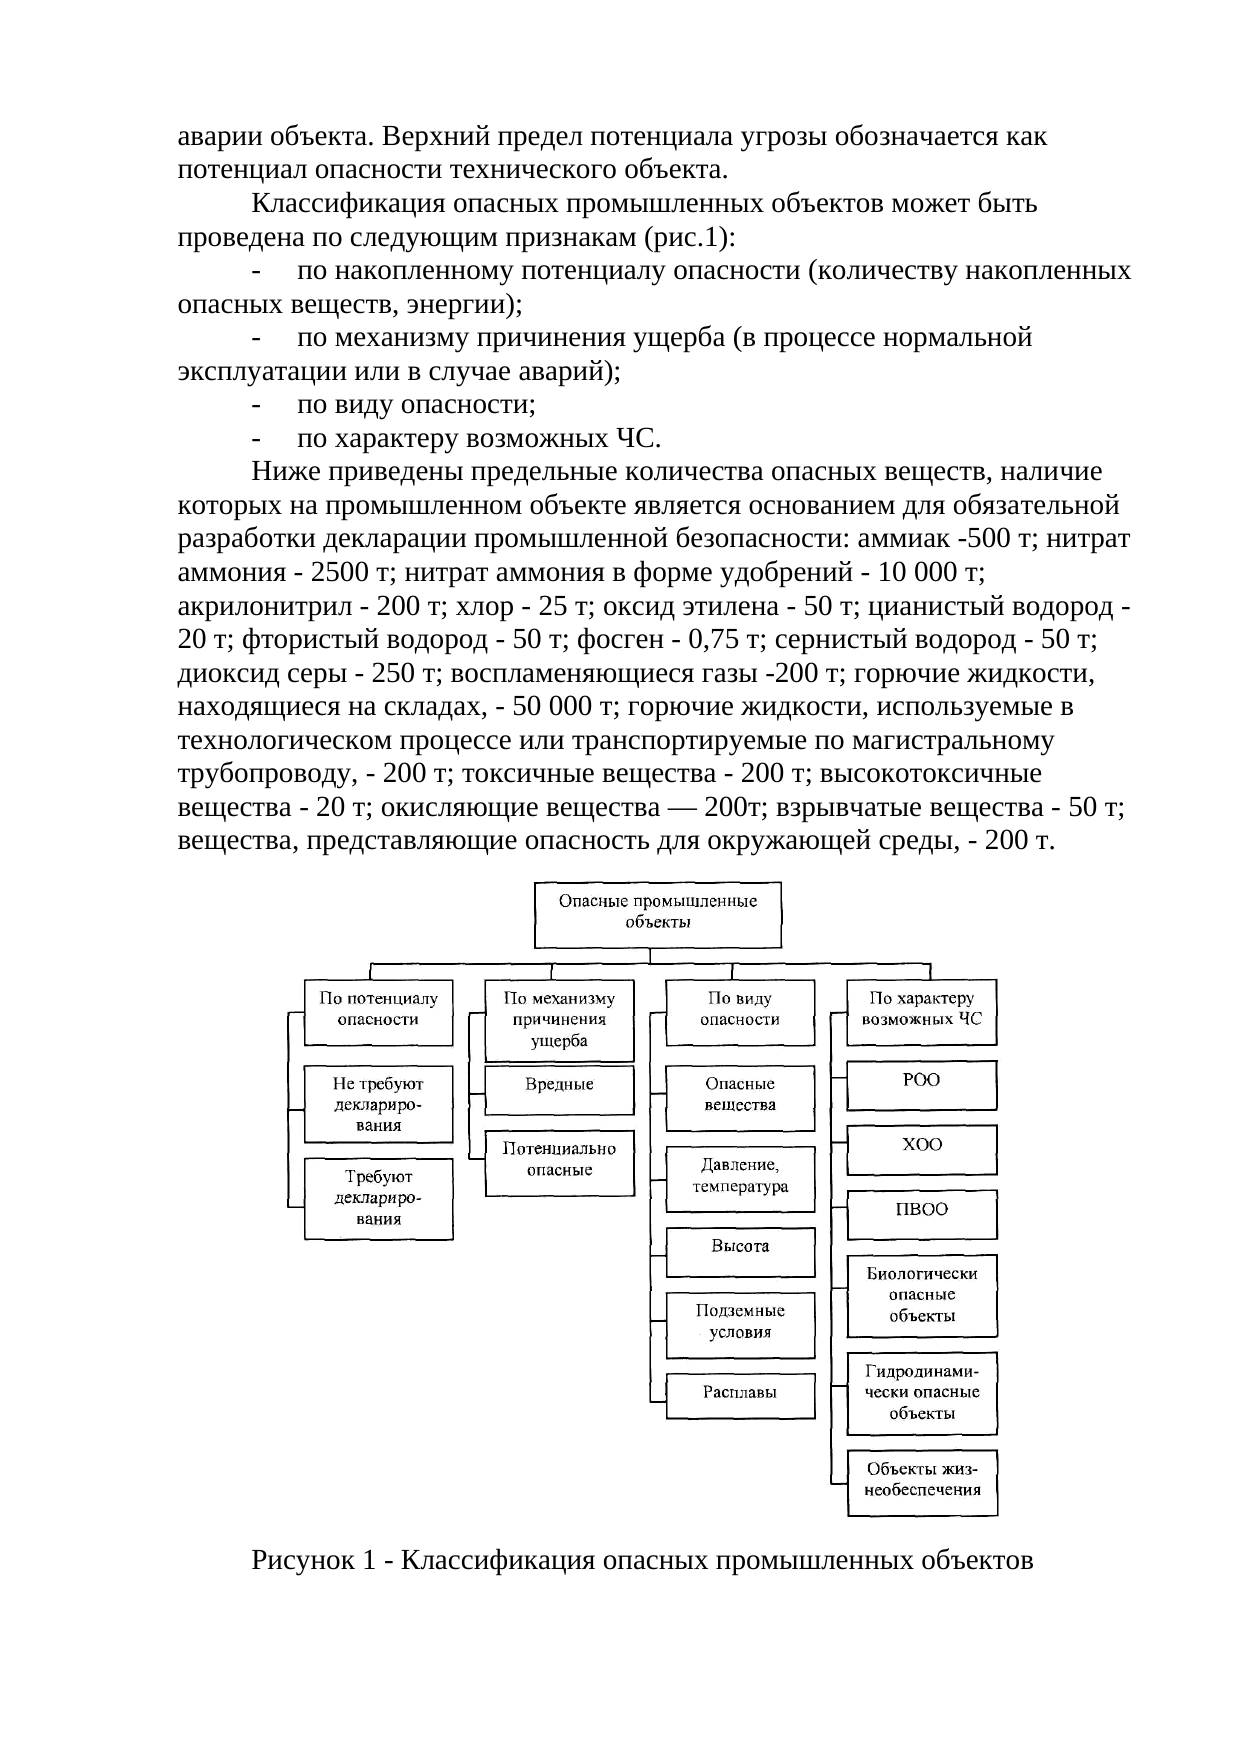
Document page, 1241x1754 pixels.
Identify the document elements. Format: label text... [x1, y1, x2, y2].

text Классификация опасных промышленных объектов может быть проведена по следующим признакам (рис.1): [177, 185, 1152, 252]
text - по виду опасности; [177, 386, 1152, 420]
text - по характеру возможных ЧС. [177, 420, 1152, 453]
text Рисунок 1 - Классификация опасных промышленных объектов [177, 1542, 1152, 1576]
text - по механизму причинения ущерба (в процессе нормальной эксплуатации или в случае аварий); [177, 319, 1152, 386]
picture [251, 856, 1078, 1542]
text Ниже приведены предельные количества опасных веществ, наличие которых на промышленном объекте является основанием для обязательной разработки декларации промышленной безопасности: аммиак -500 т; нитрат аммония - 2500 т; нитрат аммония в форме удобрений - 10 000 т; акрилонитрил - 200 т; хлор - 25 т; оксид этилена - 50 т; цианистый водород - 20 т; фтористый водород - 50 т; фосген - 0,75 т; сернистый водород - 50 т; диоксид серы - 250 т; воспламеняющиеся газы -200 т; горючие жидкости, находящиеся на складах, - 50 000 т; горючие жидкости, используемые в технологическом процессе или транспортируемые по магистральному трубопроводу, - 200 т; токсичные вещества - 200 т; высокотоксичные вещества - 20 т; окисляющие вещества — 200т; взрывчатые вещества - 50 т; вещества, представляющие опасность для окружающей среды, - 200 т. [177, 453, 1152, 856]
text - по накопленному потенциалу опасности (количеству накопленных опасных веществ, энергии); [177, 252, 1152, 319]
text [177, 118, 1152, 185]
